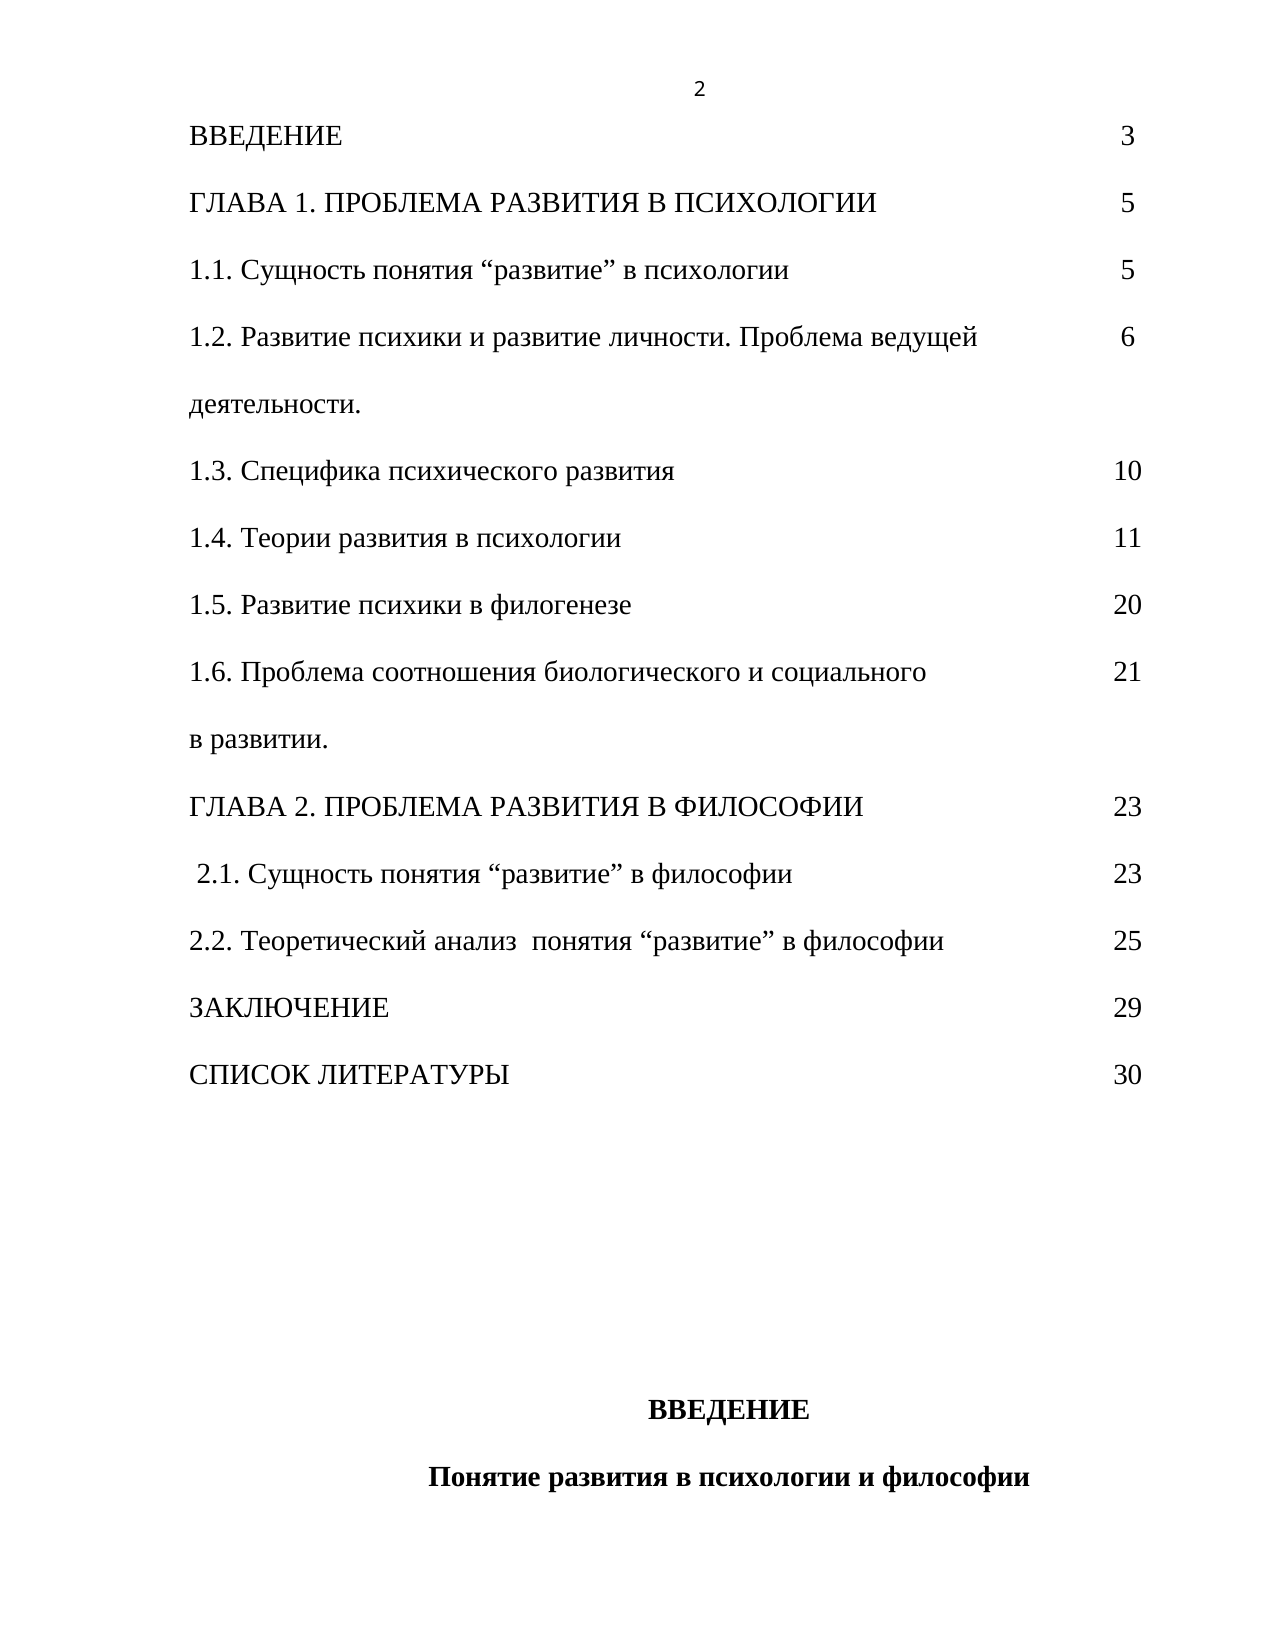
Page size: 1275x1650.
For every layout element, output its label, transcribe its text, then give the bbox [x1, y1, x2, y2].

table_header ВВЕДЕНИЕ ГЛАВА 1. ПРОБЛЕМА РАЗВИТИЯ В ПСИХОЛОГИИ 1.1. Сущность понятия “развитие” в психологии 1.2. Развитие психики и развитие личности. Проблема ведущей деятельности. 1.3. Специфика психического развития 1.4. Теории развития в психологии 1.5. Развитие психики в филогенезе 1.6. Проблема соотношения биологического и социального в развитии. ГЛАВА 2. ПРОБЛЕМА РАЗВИТИЯ В ФИЛОСОФИИ 2.1. Сущность понятия “развитие” в философии 2.2. Теоретический анализ понятия “развитие” в философии ЗАКЛЮЧЕНИЕ СПИСОК ЛИТЕРАТУРЫ [178, 118, 1045, 1191]
text Понятие развития в психологии и философии [189, 1460, 1210, 1493]
text ВВЕДЕНИЕ [189, 1393, 1210, 1426]
table_header 3 5 5 6 10 11 20 21 23 23 25 29 30 [1045, 118, 1210, 1191]
